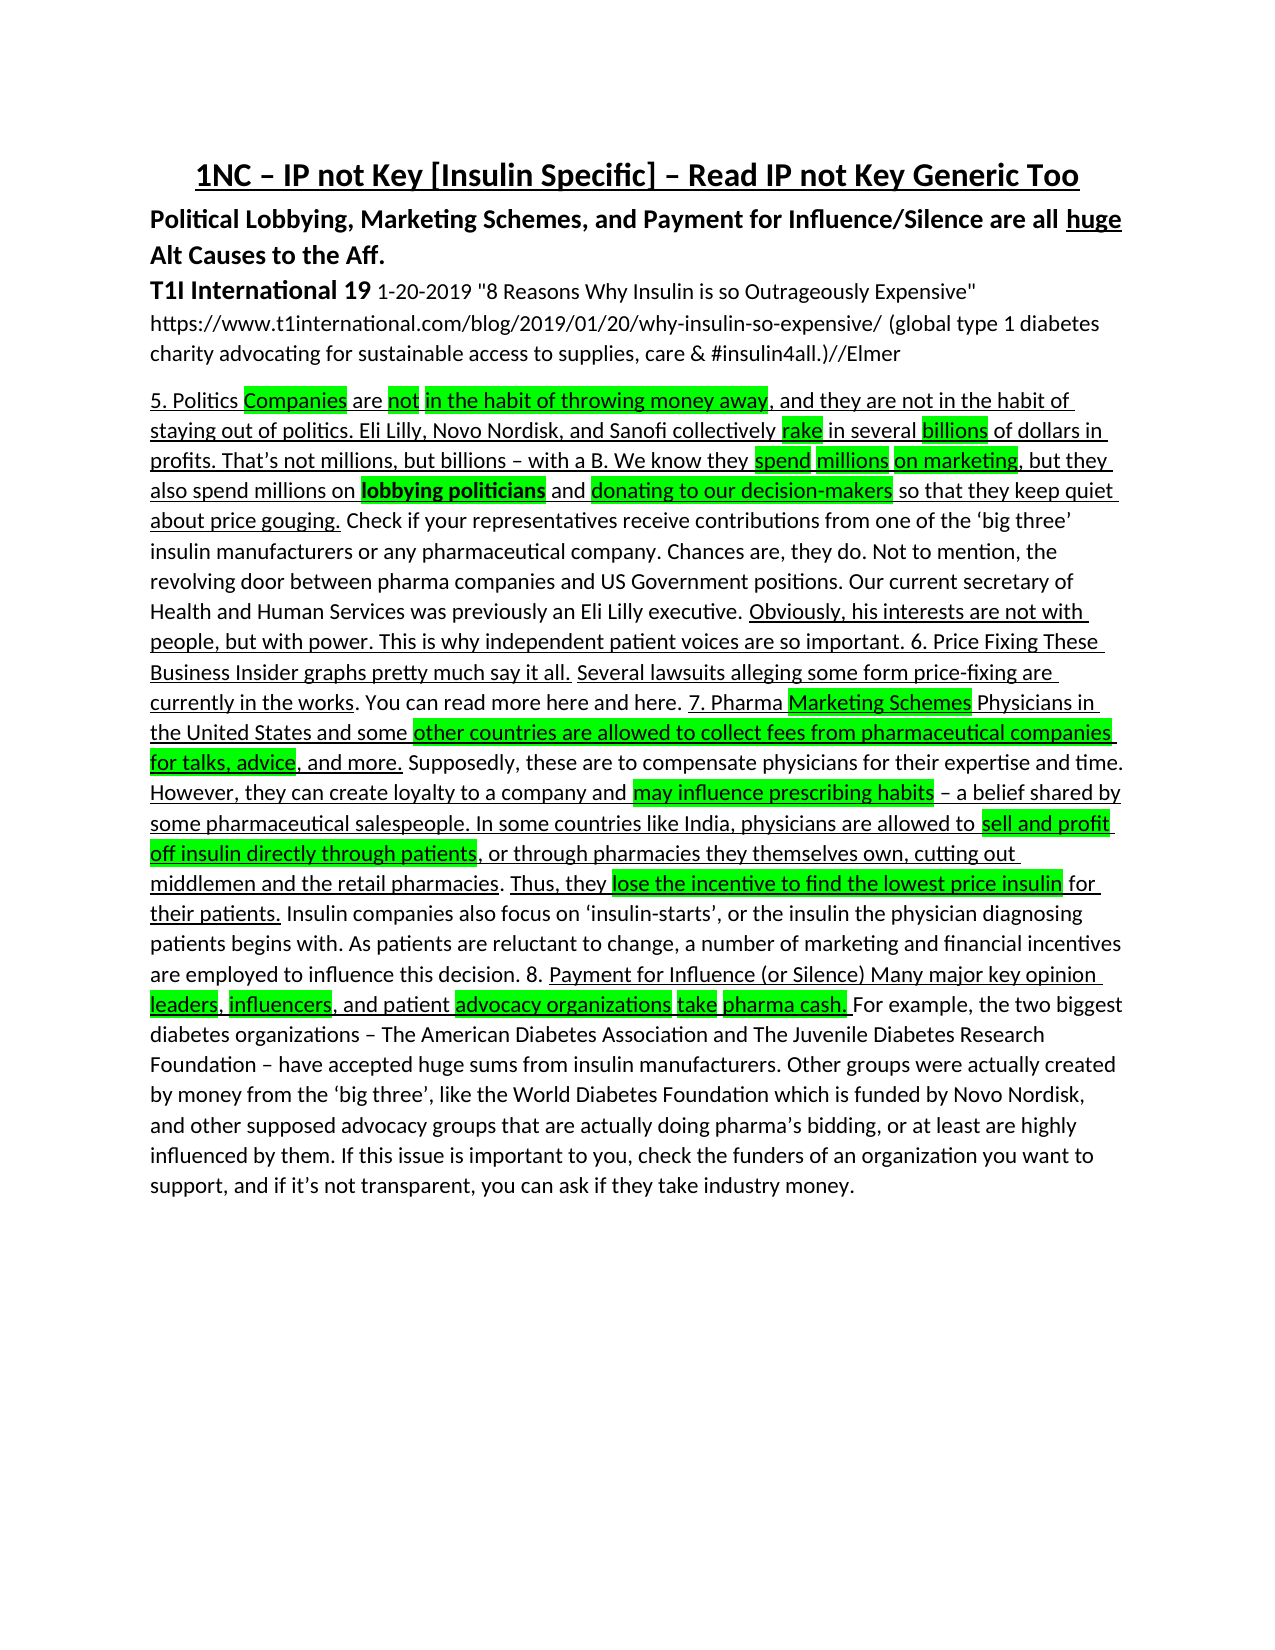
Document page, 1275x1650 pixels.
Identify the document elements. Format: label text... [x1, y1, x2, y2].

subtitle 1NC – IP not Key [Insulin Specific] – Read IP not Key Generic Too [150, 154, 1125, 195]
subtitle Political Lobbying, Marketing Schemes, and Payment for Influence/Silence are all huge Alt Causes to the Aff. [150, 202, 1125, 271]
text 5. Politics Companies are not in the habit of throwing money away, and they are not in the habit of staying out of politics. Eli Lilly, Novo Nordisk, and Sanofi collectively rake in several billions of dollars in profits. That’s not millions, but billions – with a B. We know they spend millions on marketing, but they also spend millions on lobbying politicians and donating to our decision-makers so that they keep quiet about price gouging. Check if your representatives receive contributions from one of the ‘big three’ insulin manufacturers or any pharmaceutical company. Chances are, they do. Not to mention, the revolving door between pharma companies and US Government positions. Our current secretary of Health and Human Services was previously an Eli Lilly executive. Obviously, his interests are not with people, but with power. This is why independent patient voices are so important. 6. Price Fixing These Business Insider graphs pretty much say it all. Several lawsuits alleging some form price-fixing are currently in the works. You can read more here and here. 7. Pharma Marketing Schemes Physicians in the United States and some other countries are allowed to collect fees from pharmaceutical companies for talks, advice, and more. Supposedly, these are to compensate physicians for their expertise and time. However, they can create loyalty to a company and may influence prescribing habits – a belief shared by some pharmaceutical salespeople. In some countries like India, physicians are allowed to sell and profit off insulin directly through patients, or through pharmacies they themselves own, cutting out middlemen and the retail pharmacies. Thus, they lose the incentive to find the lowest price insulin for their patients. Insulin companies also focus on ‘insulin-starts’, or the insulin the physician diagnosing patients begins with. As patients are reluctant to change, a number of marketing and financial incentives are employed to influence this decision. 8. Payment for Influence (or Silence) Many major key opinion leaders, influencers, and patient advocacy organizations take pharma cash. For example, the two biggest diabetes organizations – The American Diabetes Association and The Juvenile Diabetes Research Foundation – have accepted huge sums from insulin manufacturers. Other groups were actually created by money from the ‘big three’, like the World Diabetes Foundation which is funded by Novo Nordisk, and other supposed advocacy groups that are actually doing pharma’s bidding, or at least are highly influenced by them. If this issue is important to you, check the funders of an organization you want to support, and if it’s not transparent, you can ask if they take industry money. [150, 386, 1125, 1199]
text T1I International 19 1-20-2019 "8 Reasons Why Insulin is so Outrageously Expensive" https://www.t1international.com/blog/2019/01/20/why-insulin-so-expensive/ (global type 1 diabetes charity advocating for sustainable access to supplies, care & #insulin4all.)//Elmer [150, 273, 1125, 367]
